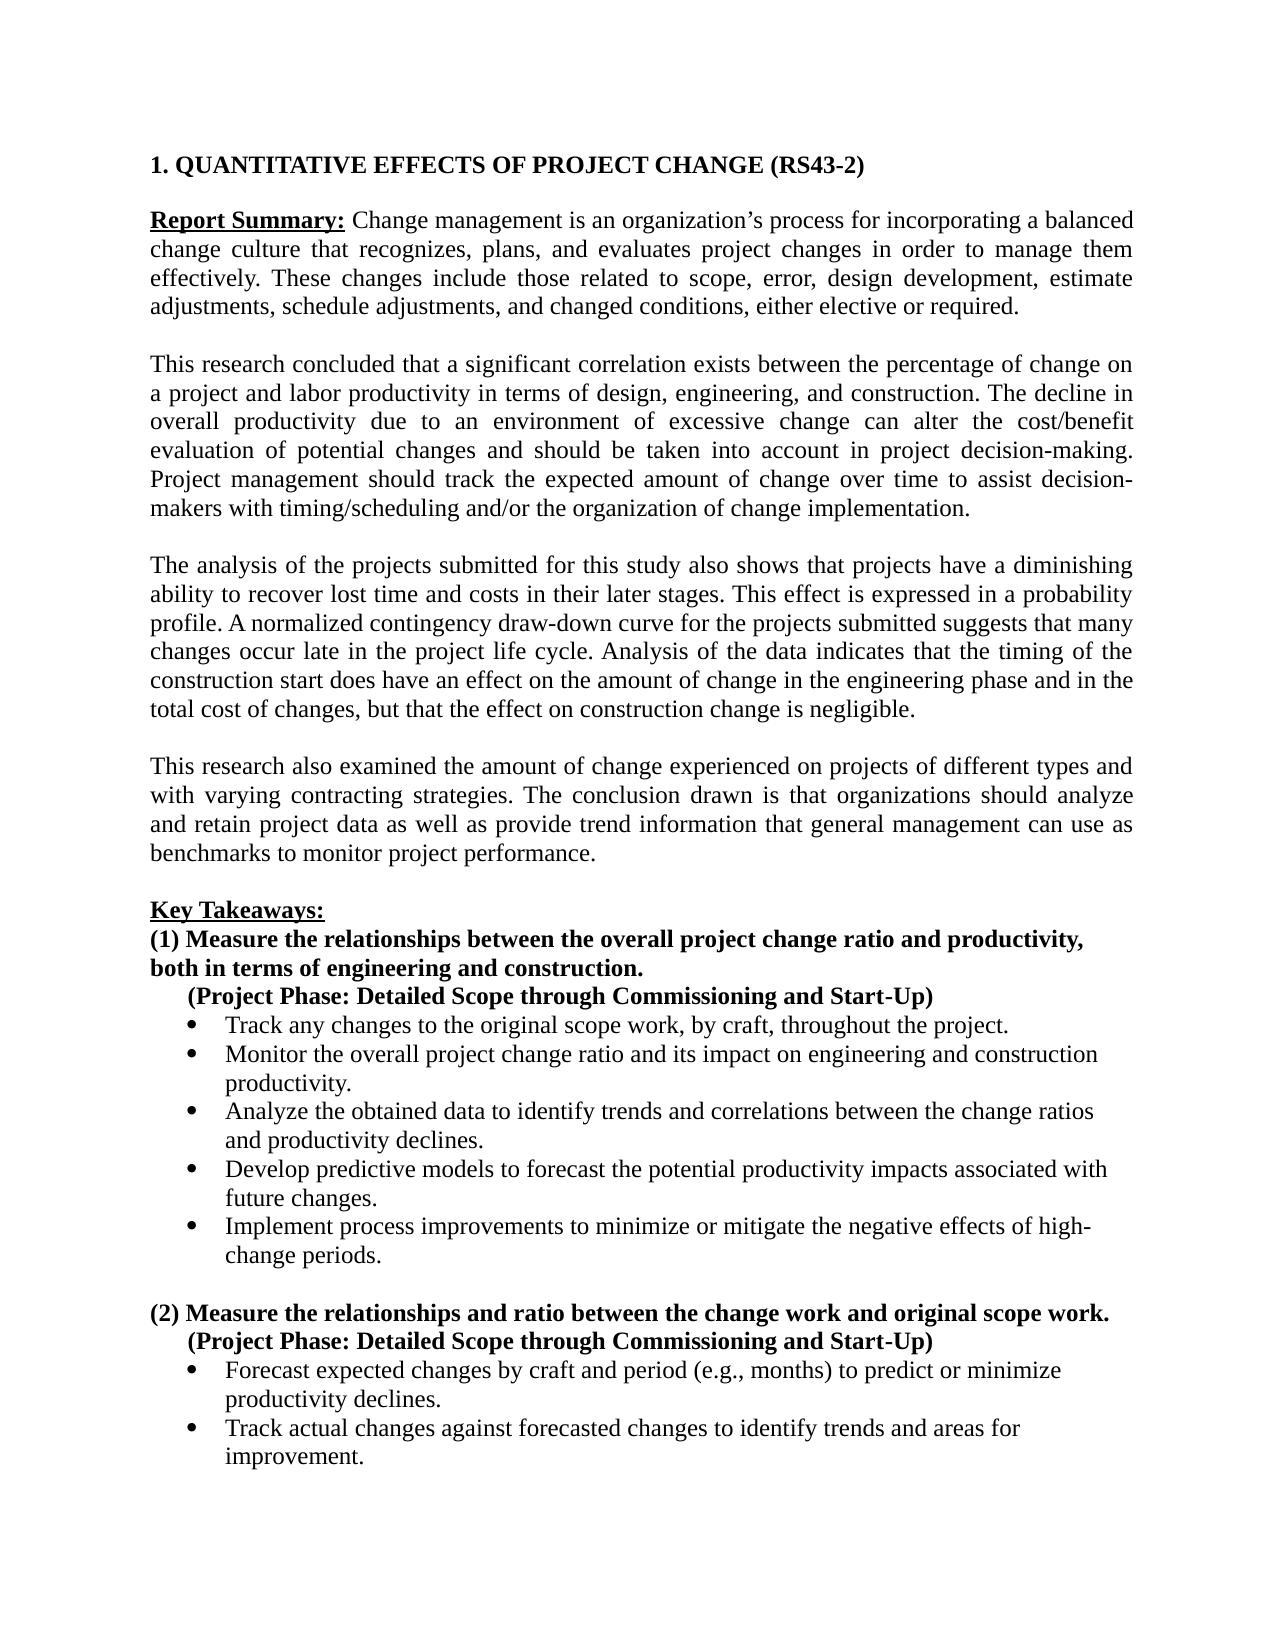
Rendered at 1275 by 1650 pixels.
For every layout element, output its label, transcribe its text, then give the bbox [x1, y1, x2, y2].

subtitle (1) Measure the relationships between the overall project change ratio and productivity, both in terms of engineering and construction. [150, 924, 1134, 981]
text The analysis of the projects submitted for this study also shows that projects have a diminishing ability to recover lost time and costs in their later stages. This effect is expressed in a probability profile. A normalized contingency draw-down curve for the projects submitted suggests that many changes occur late in the project life cycle. Analysis of the data indicates that the timing of the construction start does have an effect on the amount of change in the engineering phase and in the total cost of changes, but that the effect on construction change is negligible. [150, 550, 1134, 723]
list Monitor the overall project change ratio and its impact on engineering and construction productivity. [187, 1039, 1134, 1096]
subtitle 1. QUANTITATIVE EFFECTS OF PROJECT CHANGE (RS43-2) [150, 150, 1134, 179]
text This research concluded that a significant correlation exists between the percentage of change on a project and labor productivity in terms of design, engineering, and construction. The decline in overall productivity due to an environment of excessive change can alter the cost/benefit evaluation of potential changes and should be taken into account in project decision-making. Project management should track the expected amount of change over time to assist decision-makers with timing/scheduling and/or the organization of change implementation. [150, 349, 1134, 521]
list Develop predictive models to forecast the potential productivity impacts associated with future changes. [187, 1154, 1134, 1211]
subtitle (Project Phase: Detailed Scope through Commissioning and Start-Up) [150, 1326, 1134, 1355]
list Forecast expected changes by craft and period (e.g., months) to predict or minimize productivity declines. [187, 1355, 1134, 1413]
list Implement process improvements to minimize or mitigate the negative effects of high-change periods. [187, 1211, 1134, 1269]
subtitle (Project Phase: Detailed Scope through Commissioning and Start-Up) [150, 981, 1134, 1010]
subtitle (2) Measure the relationships and ratio between the change work and original scope work. [150, 1298, 1134, 1326]
list Track any changes to the original scope work, by craft, throughout the project. [187, 1010, 1134, 1039]
text Key Takeaways: [150, 895, 1134, 924]
list Analyze the obtained data to identify trends and correlations between the change ratios and productivity declines. [187, 1096, 1134, 1154]
list Track actual changes against forecasted changes to identify trends and areas for improvement. [187, 1413, 1134, 1470]
text This research also examined the amount of change experienced on projects of different types and with varying contracting strategies. The conclusion drawn is that organizations should analyze and retain project data as well as provide trend information that general management can use as benchmarks to monitor project performance. [150, 751, 1134, 866]
text Report Summary: Change management is an organization’s process for incorporating a balanced change culture that recognizes, plans, and evaluates project changes in order to manage them effectively. These changes include those related to scope, error, design development, estimate adjustments, schedule adjustments, and changed conditions, either elective or required. [150, 205, 1134, 320]
